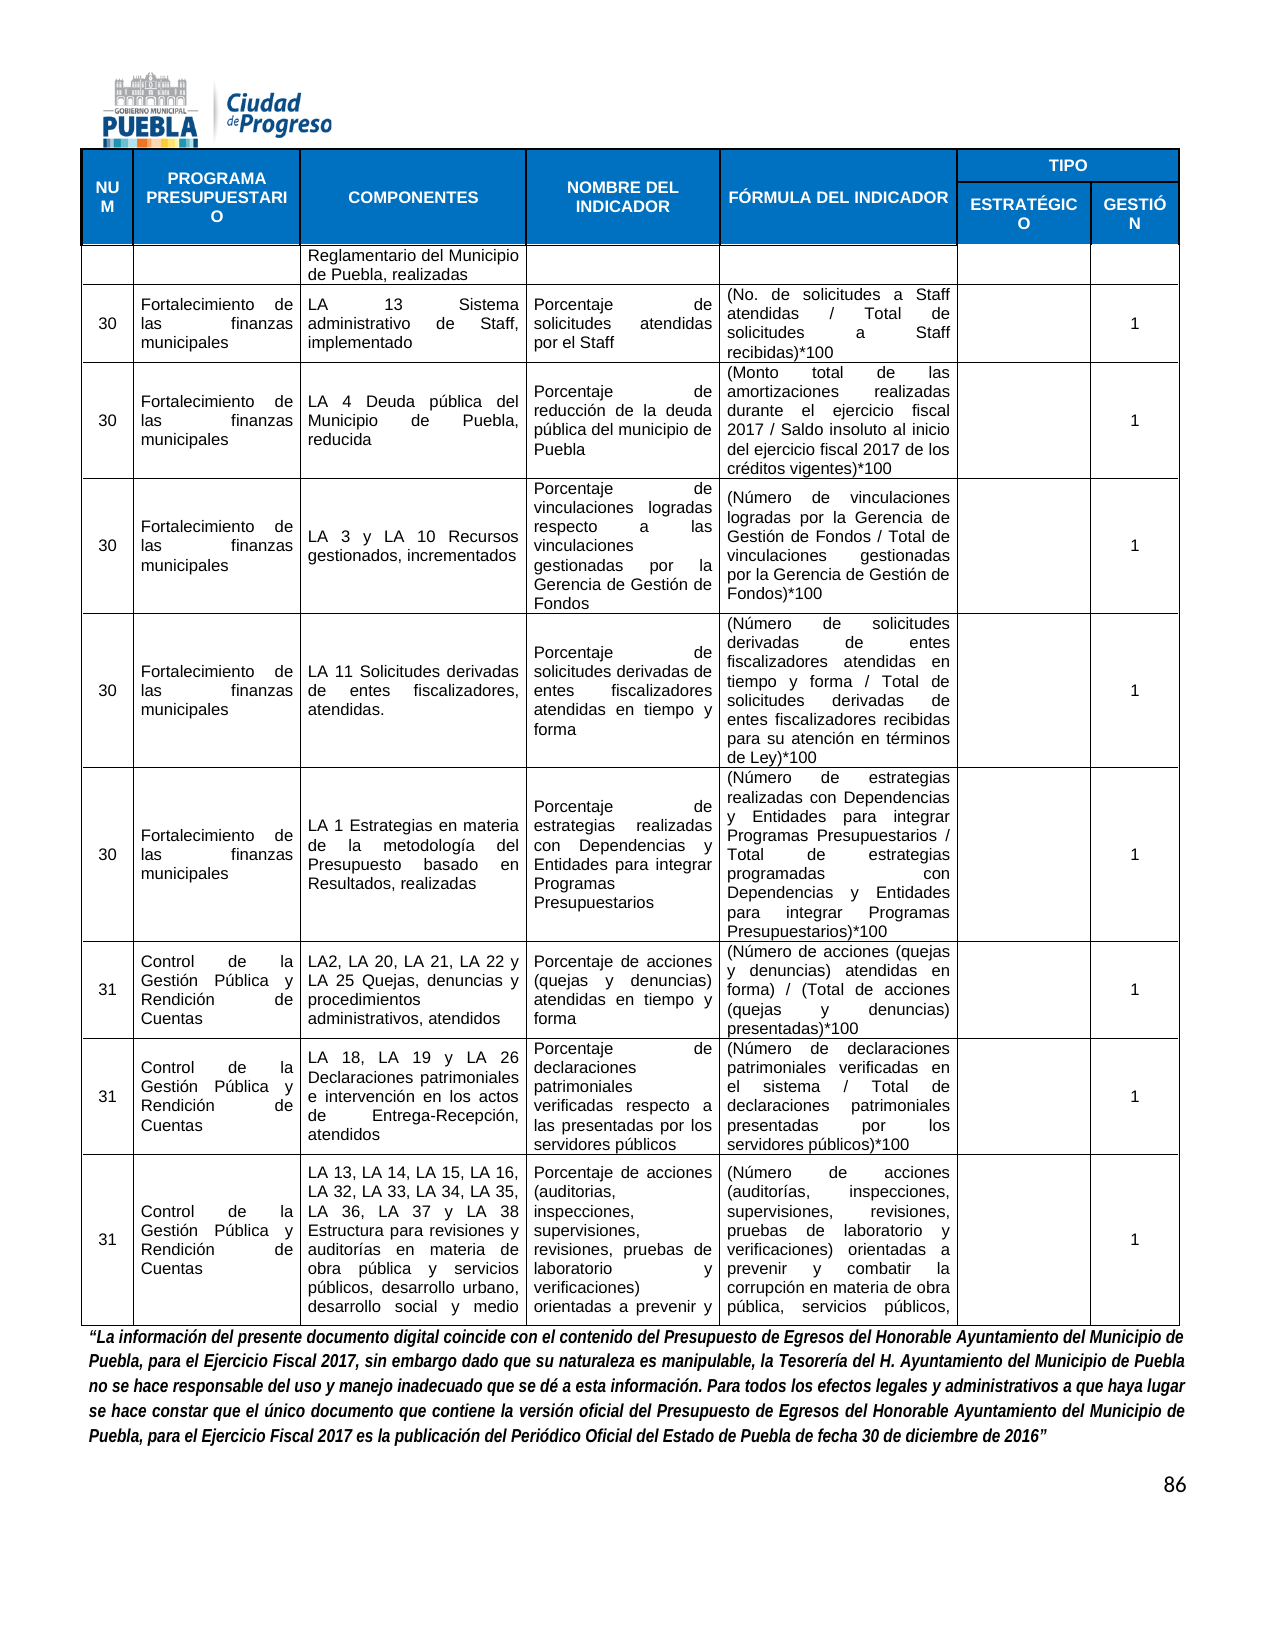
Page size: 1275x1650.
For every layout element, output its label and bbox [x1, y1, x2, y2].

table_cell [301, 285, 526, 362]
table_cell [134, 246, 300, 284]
picture [103, 72, 332, 148]
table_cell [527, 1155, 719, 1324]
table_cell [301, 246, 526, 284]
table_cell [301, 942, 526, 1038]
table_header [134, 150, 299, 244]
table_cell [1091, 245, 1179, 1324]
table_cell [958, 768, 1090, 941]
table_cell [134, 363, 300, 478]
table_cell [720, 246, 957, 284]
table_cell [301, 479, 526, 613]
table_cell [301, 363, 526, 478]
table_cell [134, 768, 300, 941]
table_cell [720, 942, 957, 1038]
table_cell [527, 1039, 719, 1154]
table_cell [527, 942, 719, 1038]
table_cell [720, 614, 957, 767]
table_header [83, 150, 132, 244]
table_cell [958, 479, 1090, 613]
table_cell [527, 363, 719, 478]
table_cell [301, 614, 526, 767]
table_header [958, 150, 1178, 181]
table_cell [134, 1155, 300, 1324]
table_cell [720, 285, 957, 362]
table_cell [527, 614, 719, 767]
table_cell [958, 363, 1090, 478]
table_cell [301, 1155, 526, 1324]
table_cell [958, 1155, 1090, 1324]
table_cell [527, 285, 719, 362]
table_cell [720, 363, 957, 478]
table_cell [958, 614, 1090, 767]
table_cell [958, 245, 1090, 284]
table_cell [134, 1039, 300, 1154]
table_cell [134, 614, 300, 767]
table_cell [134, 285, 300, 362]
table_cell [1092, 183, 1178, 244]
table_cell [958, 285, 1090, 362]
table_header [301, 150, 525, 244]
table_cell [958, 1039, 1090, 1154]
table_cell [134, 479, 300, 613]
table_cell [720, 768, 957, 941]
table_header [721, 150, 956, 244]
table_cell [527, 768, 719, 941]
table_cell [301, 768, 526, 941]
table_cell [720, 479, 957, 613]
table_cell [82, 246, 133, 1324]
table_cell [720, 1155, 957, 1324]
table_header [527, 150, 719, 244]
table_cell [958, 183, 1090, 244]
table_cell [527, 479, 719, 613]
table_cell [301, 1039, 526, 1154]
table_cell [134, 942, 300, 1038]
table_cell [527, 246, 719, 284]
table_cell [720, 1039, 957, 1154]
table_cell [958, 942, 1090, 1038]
